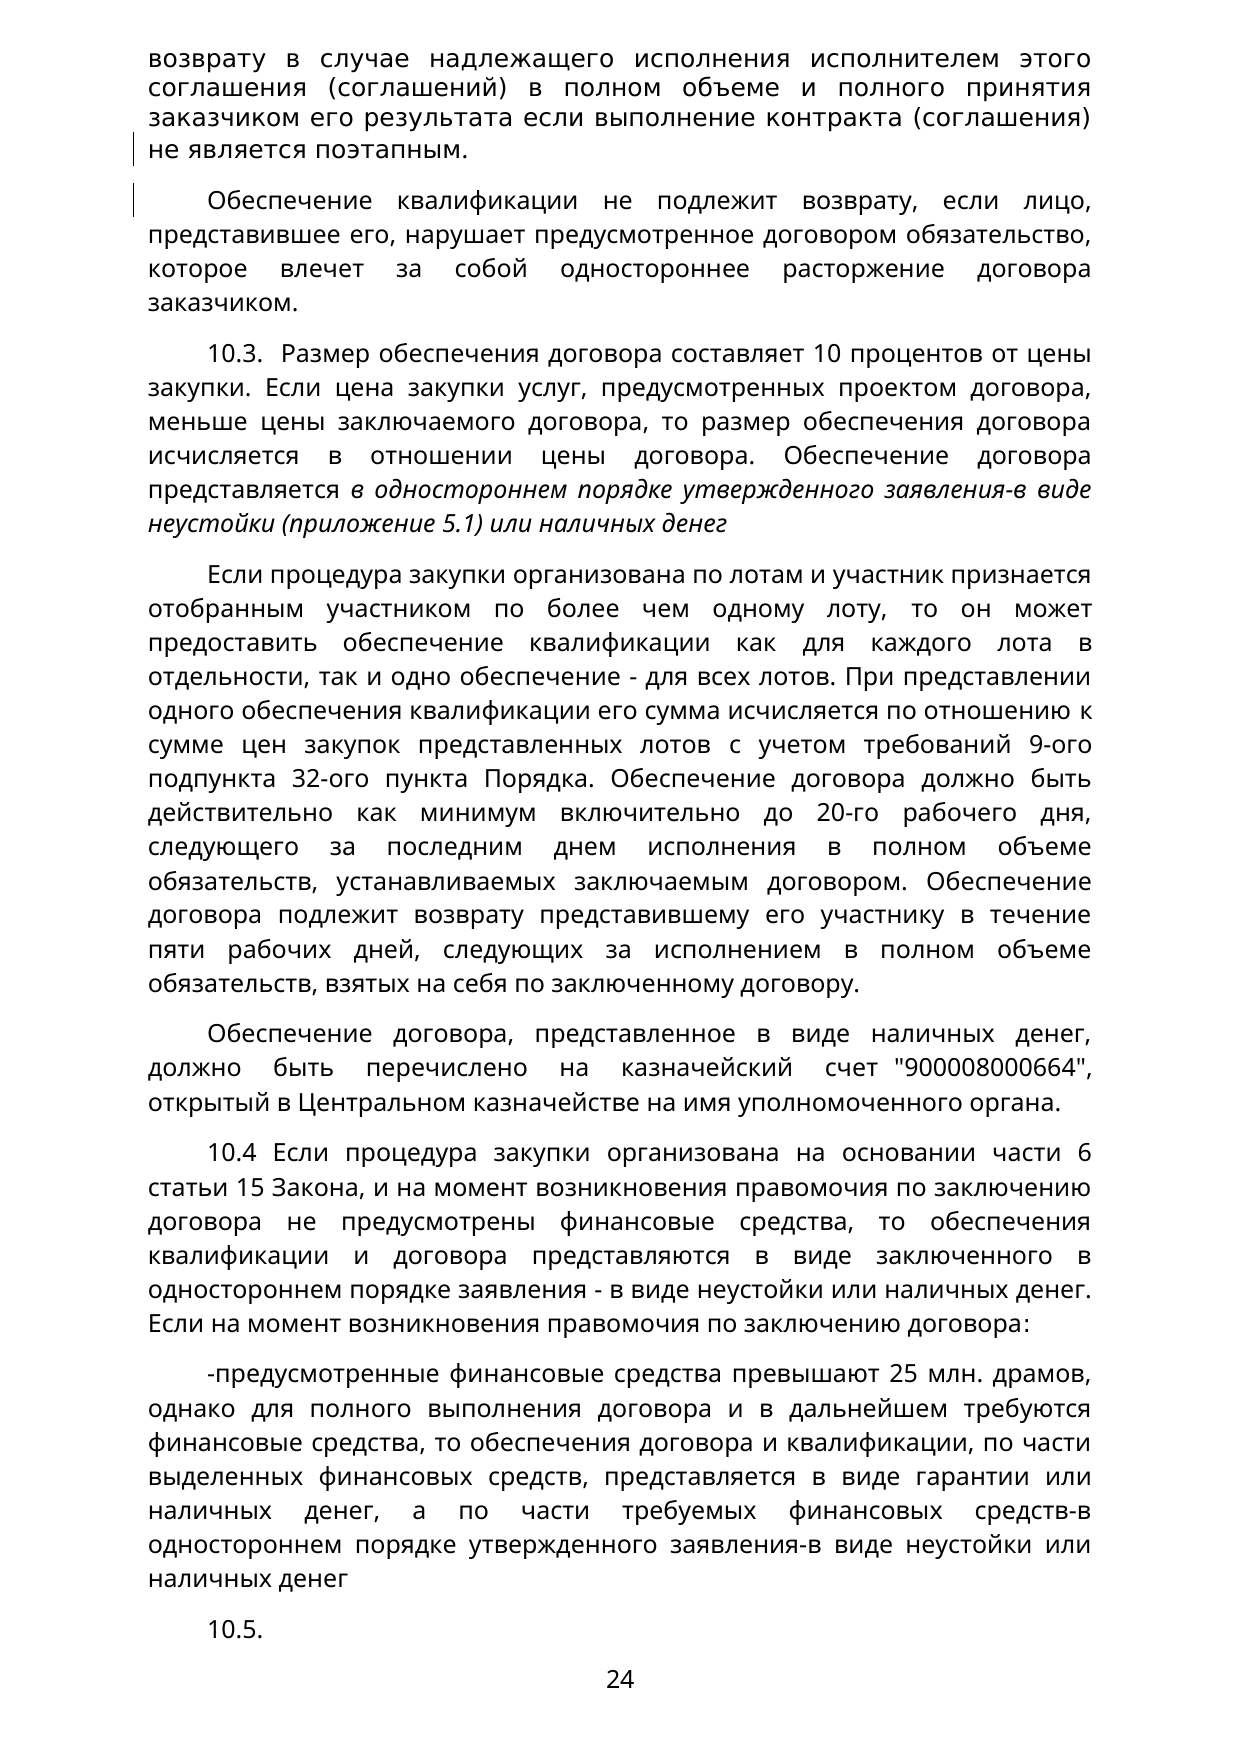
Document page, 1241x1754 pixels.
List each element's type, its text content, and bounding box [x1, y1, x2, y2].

text Обеспечение договора, представленное в виде наличных денег, должно быть перечислено на казначейский счет "900008000664", открытый в Центральном казначействе на имя уполномоченного органа. [148, 1016, 1092, 1118]
text 10.4 Если процедура закупки организована на основании части 6 статьи 15 Закона, и на момент возникновения правомочия по заключению договора не предусмотрены финансовые средства, то обеспечения квалификации и договора представляются в виде заключенного в одностороннем порядке заявления - в виде неустойки или наличных денег. Если на момент возникновения правомочия по заключению договора: [148, 1135, 1092, 1339]
text 10.5. [148, 1611, 1092, 1645]
text 10.3. Размер обеспечения договора составляет 10 процентов от цены закупки. Если цена закупки услуг, предусмотренных проектом договора, меньше цены заключаемого договора, то размер обеспечения договора исчисляется в отношении цены договора. Обеспечение договора представляется в одностороннем порядке утвержденного заявления-в виде неустойки (приложение 5.1) или наличных денег [148, 336, 1092, 540]
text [148, 44, 1092, 166]
text Если процедура закупки организована по лотам и участник признается отобранным участником по более чем одному лоту, то он может предоставить обеспечение квалификации как для каждого лота в отдельности, так и одно обеспечение - для всех лотов. При представлении одного обеспечения квалификации его сумма исчисляется по отношению к сумме цен закупок представленных лотов с учетом требований 9-ого подпункта 32-ого пункта Порядка. Обеспечение договора должно быть действительно как минимум включительно до 20-го рабочего дня, следующего за последним днем исполнения в полном объеме обязательств, устанавливаемых заключаемым договором. Обеспечение договора подлежит возврату представившему его участнику в течение пяти рабочих дней, следующих за исполнением в полном объеме обязательств, взятых на себя по заключенному договору. [148, 557, 1092, 999]
text Обеспечение квалификации не подлежит возврату, если лицо, представившее его, нарушает предусмотренное договором обязательство, которое влечет за собой одностороннее расторжение договора заказчиком. [148, 183, 1092, 319]
text -предусмотренные финансовые средства превышают 25 млн. драмов, однако для полного выполнения договора и в дальнейшем требуются финансовые средства, то обеспечения договора и квалификации, по части выделенных финансовых средств, представляется в виде гарантии или наличных денег, а по части требуемых финансовых средств-в одностороннем порядке утвержденного заявления-в виде неустойки или наличных денег [148, 1356, 1092, 1594]
